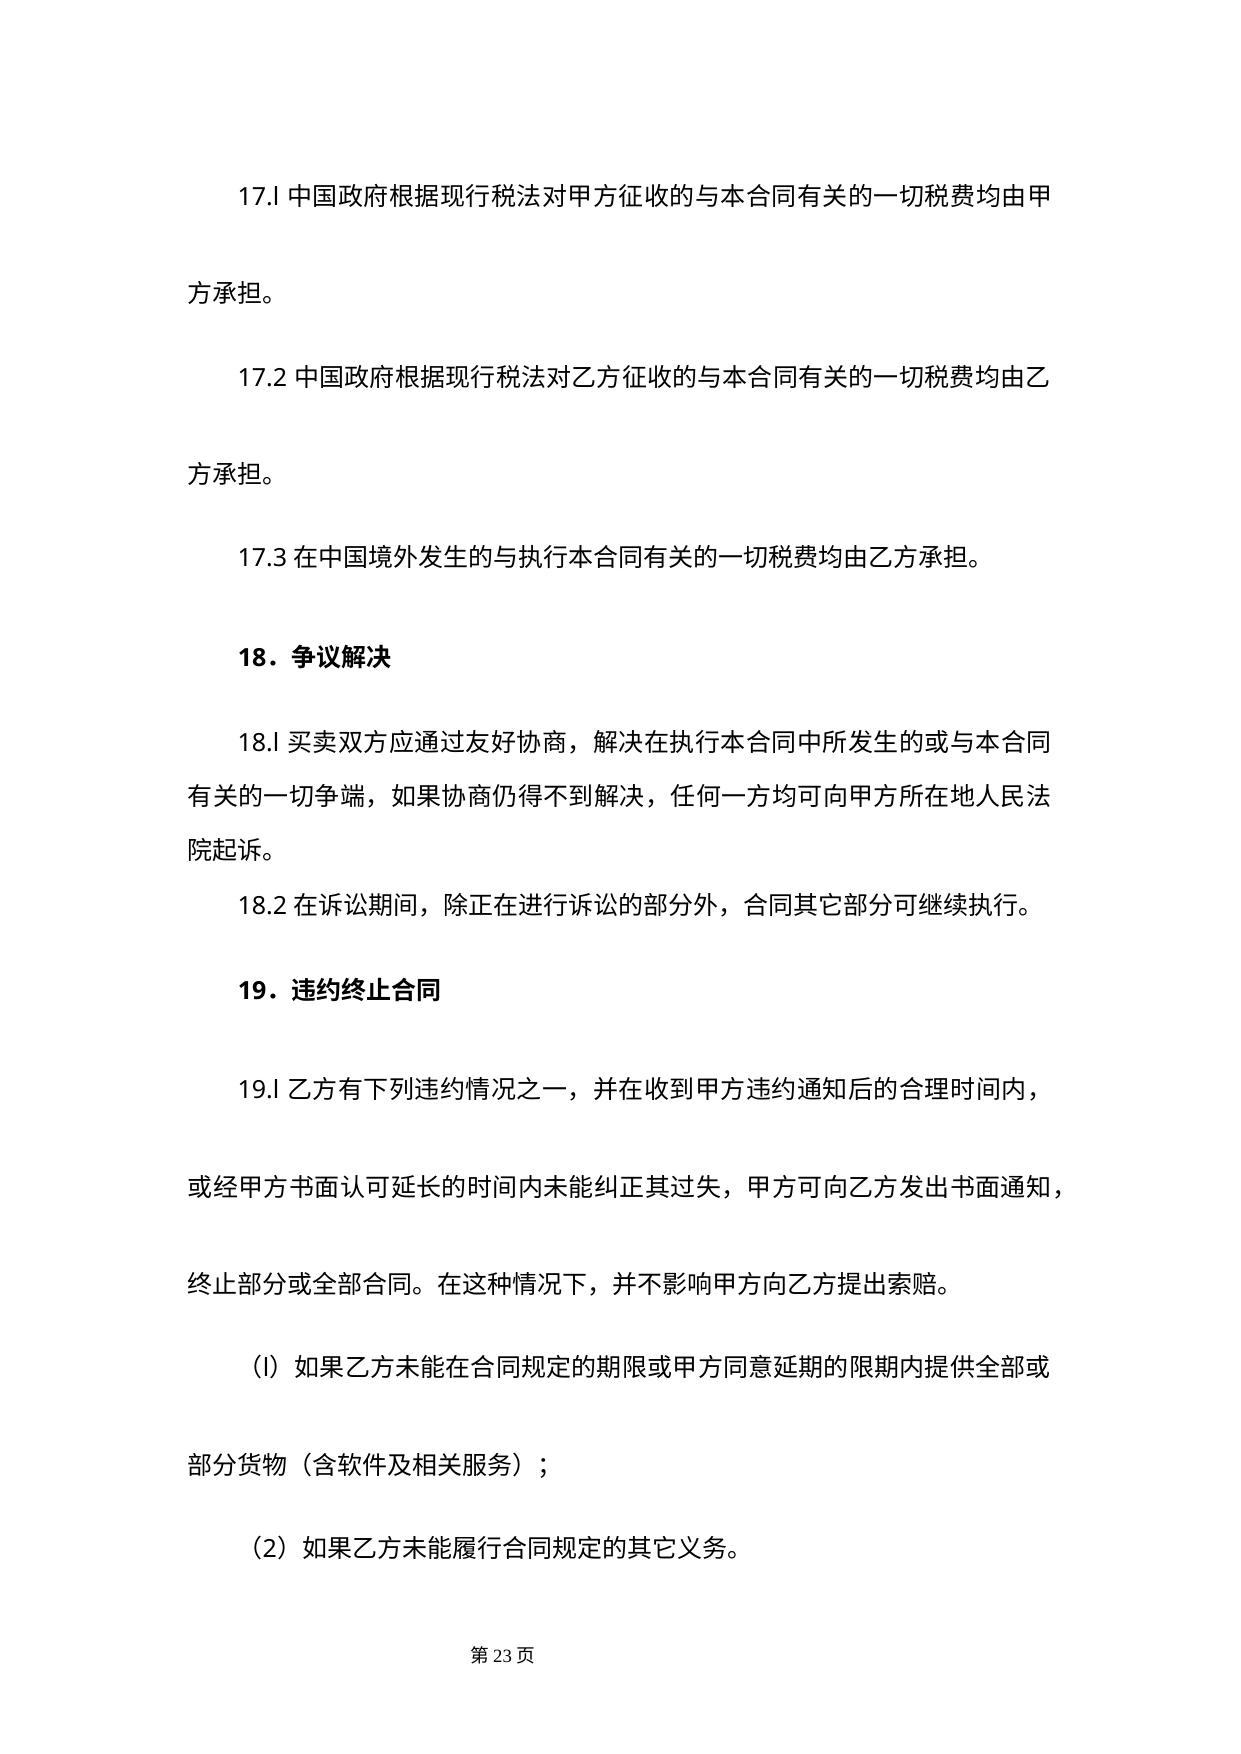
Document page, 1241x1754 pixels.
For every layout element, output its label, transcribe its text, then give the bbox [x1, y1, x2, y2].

text 18.2 在诉讼期间，除正在进行诉讼的部分外，合同其它部分可继续执行。 [187, 885, 1053, 921]
text 17.l 中国政府根据现行税法对甲方征收的与本合同有关的一切税费均由甲方承担。 [187, 162, 1053, 324]
text 18．争议解决 [187, 623, 1053, 688]
text 18.l 买卖双方应通过友好协商，解决在执行本合同中所发生的或与本合同有关的一切争端，如果协商仍得不到解决，任何一方均可向甲方所在地人民法院起诉。 [187, 722, 1053, 867]
text （2）如果乙方未能履行合同规定的其它义务。 [187, 1514, 1053, 1579]
text （l）如果乙方未能在合同规定的期限或甲方同意延期的限期内提供全部或部分货物（含软件及相关服务）； [187, 1333, 1053, 1496]
text 17.3 在中国境外发生的与执行本合同有关的一切税费均由乙方承担。 [187, 523, 1053, 588]
text 19．违约终止合同 [187, 956, 1053, 1021]
text 19.l 乙方有下列违约情况之一，并在收到甲方违约通知后的合理时间内，或经甲方书面认可延长的时间内未能纠正其过失，甲方可向乙方发出书面通知，终止部分或全部合同。在这种情况下，并不影响甲方向乙方提出索赔。 [187, 1055, 1053, 1315]
text 17.2 中国政府根据现行税法对乙方征收的与本合同有关的一切税费均由乙方承担。 [187, 343, 1053, 505]
